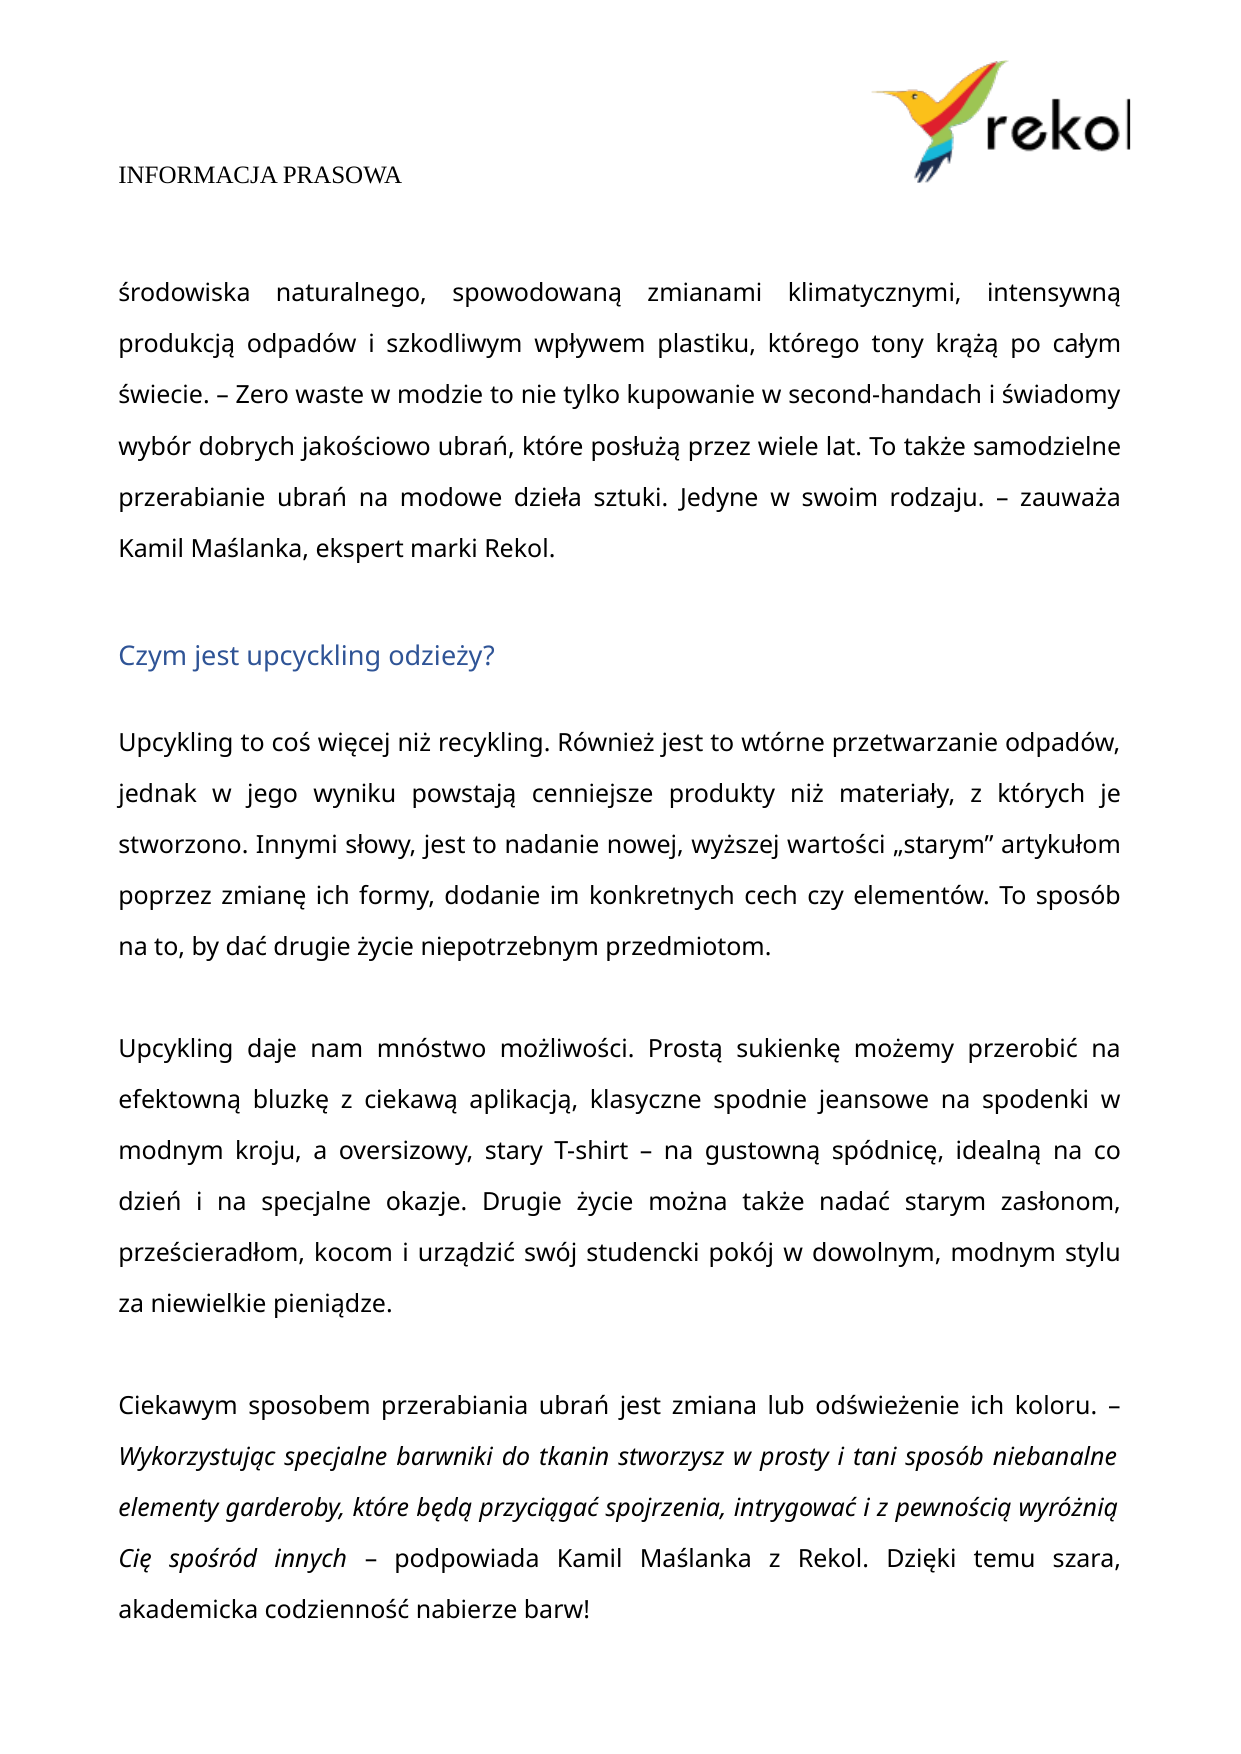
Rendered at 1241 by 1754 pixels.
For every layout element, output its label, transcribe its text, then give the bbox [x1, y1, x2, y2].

picture [869, 60, 1131, 183]
text Upcykling daje nam mnóstwo możliwości. Prostą sukienkę możemy przerobić na efektowną bluzkę z ciekawą aplikacją, klasyczne spodnie jeansowe na spodenki w modnym kroju, a oversizowy, stary T-shirt – na gustowną spódnicę, idealną na co dzień i na specjalne okazje. Drugie życie można także nadać starym zasłonom, prześcieradłom, kocom i urządzić swój studencki pokój w dowolnym, modnym stylu za niewielkie pieniądze. [118, 1031, 1122, 1320]
subtitle Czym jest upcyckling odzieży? [118, 636, 1122, 673]
text Ciekawym sposobem przerabiania ubrań jest zmiana lub odświeżenie ich koloru. – Wykorzystując specjalne barwniki do tkanin stworzysz w prosty i tani sposób niebanalne elementy garderoby, które będą przyciągać spojrzenia, intrygować i z pewnością wyróżnią Cię spośród innych – podpowiada Kamil Maślanka z Rekol. Dzięki temu szara, akademicka codzienność nabierze barw! [118, 1388, 1122, 1626]
text Upcykling to coś więcej niż recykling. Również jest to wtórne przetwarzanie odpadów, jednak w jego wyniku powstają cenniejsze produkty niż materiały, z których je stworzono. Innymi słowy, jest to nadanie nowej, wyższej wartości „starym” artykułom poprzez zmianę ich formy, dodanie im konkretnych cech czy elementów. To sposób na to, by dać drugie życie niepotrzebnym przedmiotom. [118, 724, 1122, 963]
